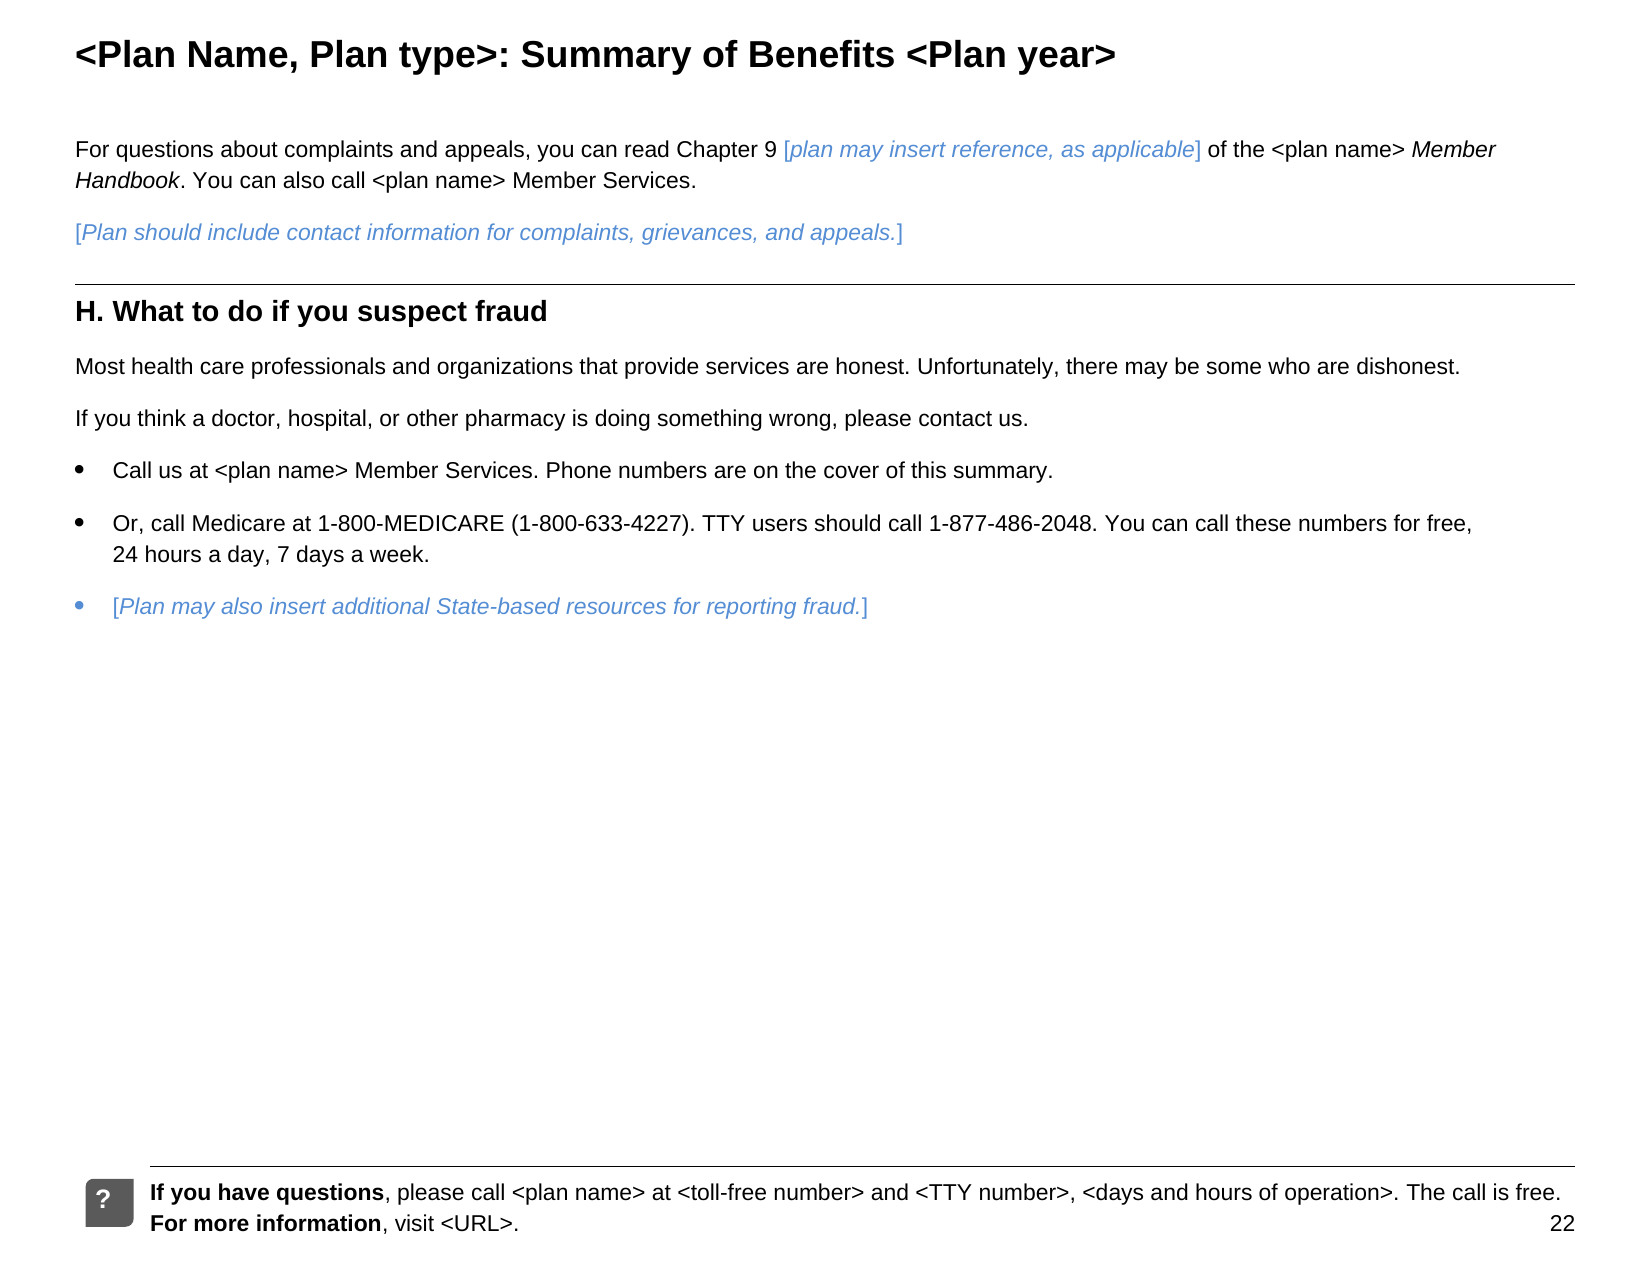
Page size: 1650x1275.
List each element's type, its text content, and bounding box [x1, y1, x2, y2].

text Most health care professionals and organizations that provide services are honest. Unfortunately, there may be some who are dishonest. [75, 350, 1575, 381]
list Call us at <plan name> Member Services. Phone numbers are on the cover of this summary. [75, 454, 1537, 485]
text If you think a doctor, hospital, or other pharmacy is doing something wrong, please contact us. [75, 402, 1575, 433]
subtitle What to do if you suspect fraud [75, 285, 1575, 329]
text For questions about complaints and appeals, you can read Chapter 9 [plan may insert reference, as applicable] of the <plan name> Member Handbook. You can also call <plan name> Member Services. [75, 132, 1575, 194]
list [Plan may also insert additional State-based resources for reporting fraud.] [75, 589, 1537, 621]
text [Plan should include contact information for complaints, grievances, and appeals.] [75, 215, 1575, 247]
list Or, call Medicare at 1-800-MEDICARE (1-800-633-4227). TTY users should call 1-877-486-2048. You can call these numbers for free, 24 hours a day, 7 days a week. [75, 506, 1537, 568]
